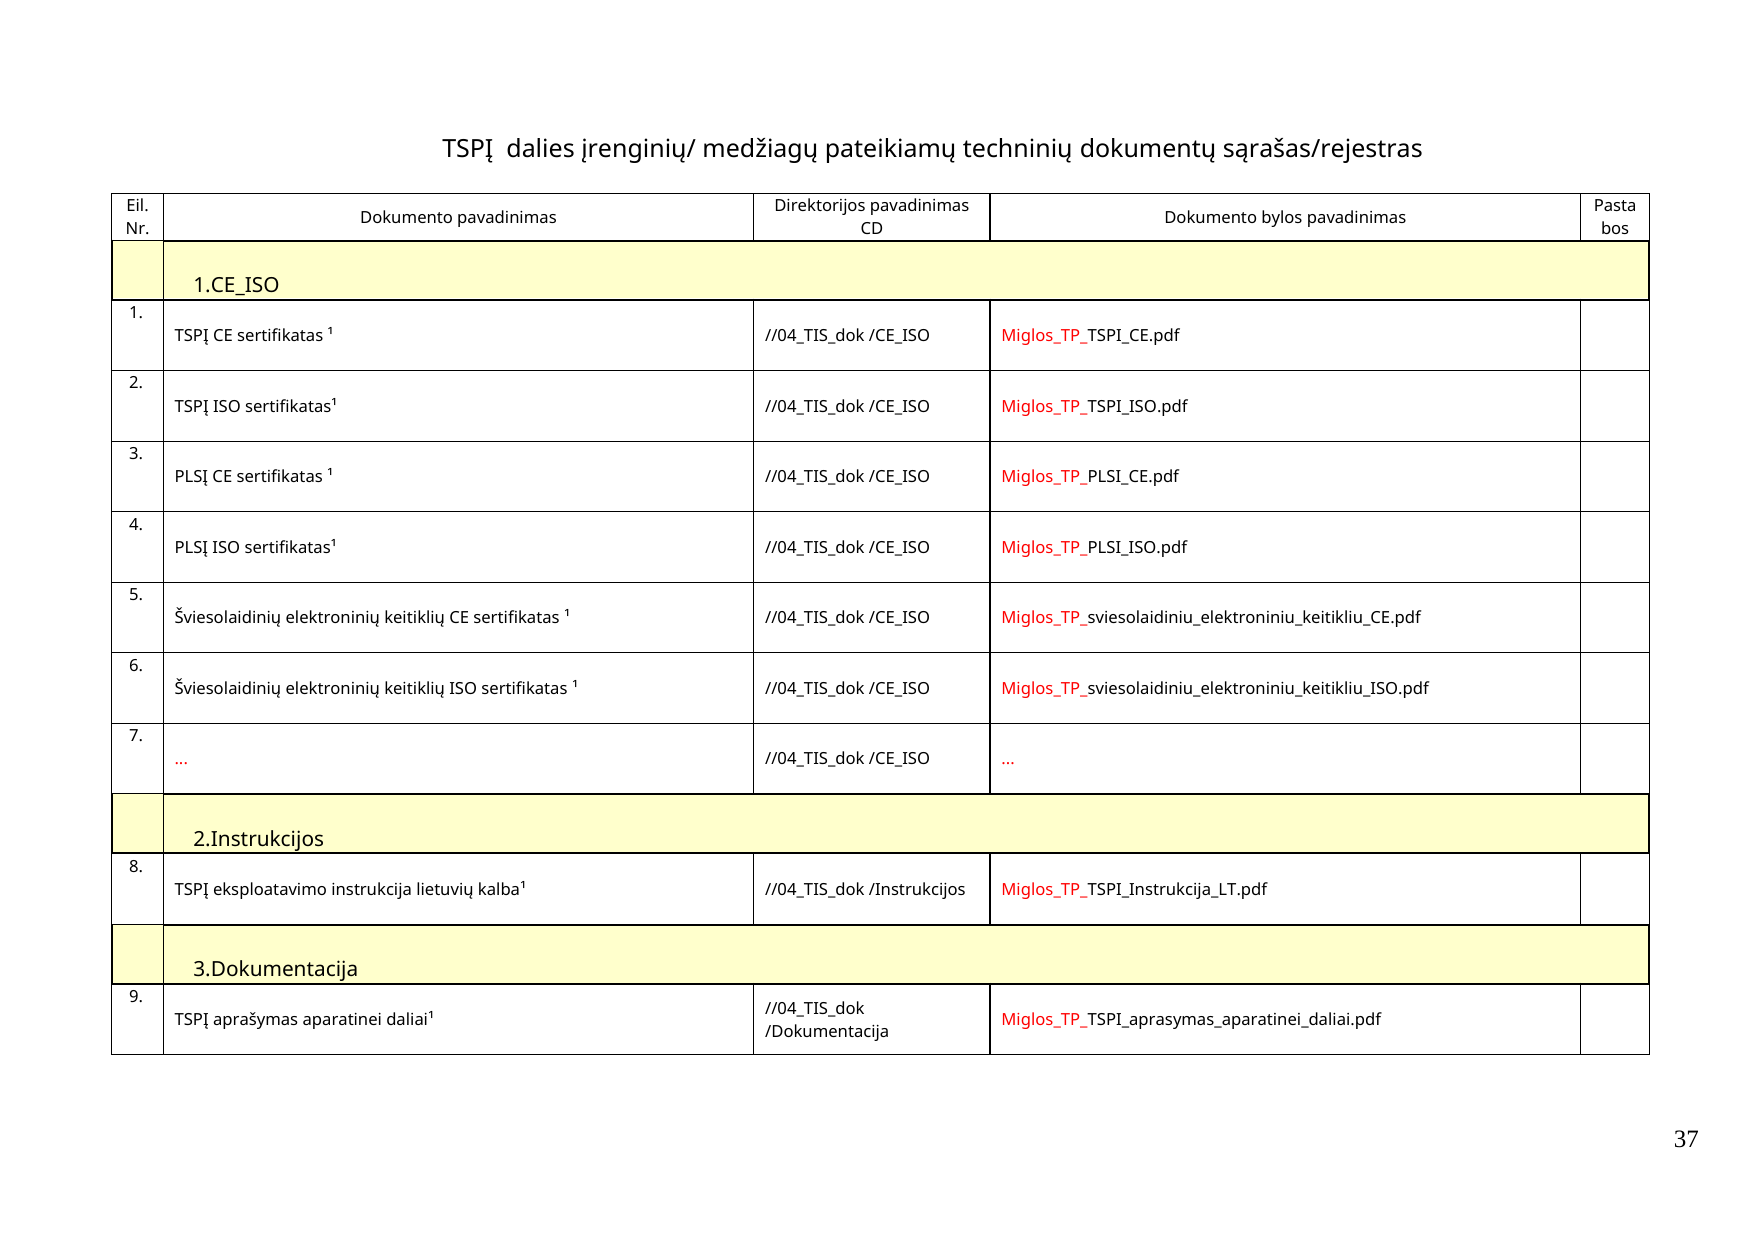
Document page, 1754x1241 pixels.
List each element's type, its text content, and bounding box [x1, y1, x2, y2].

table_cell [112, 301, 163, 370]
table_cell [113, 925, 163, 983]
table_cell [1581, 301, 1649, 370]
table_cell [1581, 854, 1649, 924]
table_cell 1.CE_ISO [164, 242, 1648, 298]
table_cell PLSĮ ISO sertifikatas¹ [164, 512, 753, 582]
table_cell [112, 512, 163, 582]
table_cell [1581, 583, 1649, 652]
table_cell Miglos_TP_sviesolaidiniu_elektroniniu_keitikliu_CE.pdf [991, 583, 1580, 652]
table_header Dokumento bylos pavadinimas [991, 194, 1580, 239]
table_cell //04_TIS_dok /CE_ISO [754, 724, 989, 793]
table_cell [1581, 985, 1649, 1054]
table_header Direktorijos pavadinimas CD [754, 194, 989, 239]
table_cell [1581, 512, 1649, 582]
table_cell //04_TIS_dok /CE_ISO [754, 371, 989, 441]
table_cell [1581, 442, 1649, 511]
table_cell 2.Instrukcijos [164, 795, 1648, 852]
table_cell [112, 442, 163, 511]
table_cell Miglos_TP_TSPI_aprasymas_aparatinei_daliai.pdf [991, 985, 1580, 1054]
table_cell //04_TIS_dok /CE_ISO [754, 512, 989, 582]
table_cell Miglos_TP_TSPI_Instrukcija_LT.pdf [991, 854, 1580, 924]
table_cell [112, 985, 163, 1054]
table_header Pastabos [1581, 194, 1649, 239]
table_cell Miglos_TP_PLSI_CE.pdf [991, 442, 1580, 511]
table_cell TSPĮ ISO sertifikatas¹ [164, 371, 753, 441]
table_cell 3.Dokumentacija [164, 926, 1648, 983]
table_cell //04_TIS_dok /CE_ISO [754, 442, 989, 511]
table_cell [112, 724, 163, 793]
table_cell TSPĮ eksploatavimo instrukcija lietuvių kalba¹ [164, 854, 753, 924]
table_cell [113, 794, 163, 852]
table_cell [112, 583, 163, 652]
table_cell ... [164, 724, 753, 793]
table_header Dokumento pavadinimas [164, 194, 753, 239]
table_cell Miglos_TP_PLSI_ISO.pdf [991, 512, 1580, 582]
table_cell Miglos_TP_TSPI_CE.pdf [991, 301, 1580, 370]
table_cell [1581, 724, 1649, 793]
table_cell [113, 241, 163, 298]
table_cell [112, 371, 163, 441]
table_cell TSPĮ CE sertifikatas ¹ [164, 301, 753, 370]
table_cell Miglos_TP_TSPI_ISO.pdf [991, 371, 1580, 441]
table_cell TSPĮ aprašymas aparatinei daliai¹ [164, 985, 753, 1054]
text TSPĮ dalies įrenginių/ medžiagų pateikiamų techninių dokumentų sąrašas/rejestras [156, 131, 1698, 164]
table_cell Šviesolaidinių elektroninių keitiklių CE sertifikatas ¹ [164, 583, 753, 652]
table_cell [1581, 371, 1649, 441]
table_cell [1581, 653, 1649, 723]
table_cell //04_TIS_dok /CE_ISO [754, 301, 989, 370]
table_cell [112, 653, 163, 723]
table_cell ... [991, 724, 1580, 793]
table_cell [112, 854, 163, 924]
table_cell Miglos_TP_sviesolaidiniu_elektroniniu_keitikliu_ISO.pdf [991, 653, 1580, 723]
table_header Eil. Nr. [112, 194, 163, 239]
table_cell PLSĮ CE sertifikatas ¹ [164, 442, 753, 511]
table_cell //04_TIS_dok /CE_ISO [754, 583, 989, 652]
table_cell //04_TIS_dok /CE_ISO [754, 653, 989, 723]
table_cell Šviesolaidinių elektroninių keitiklių ISO sertifikatas ¹ [164, 653, 753, 723]
table_cell //04_TIS_dok /Dokumentacija [754, 985, 989, 1054]
table_cell //04_TIS_dok /Instrukcijos [754, 854, 989, 924]
